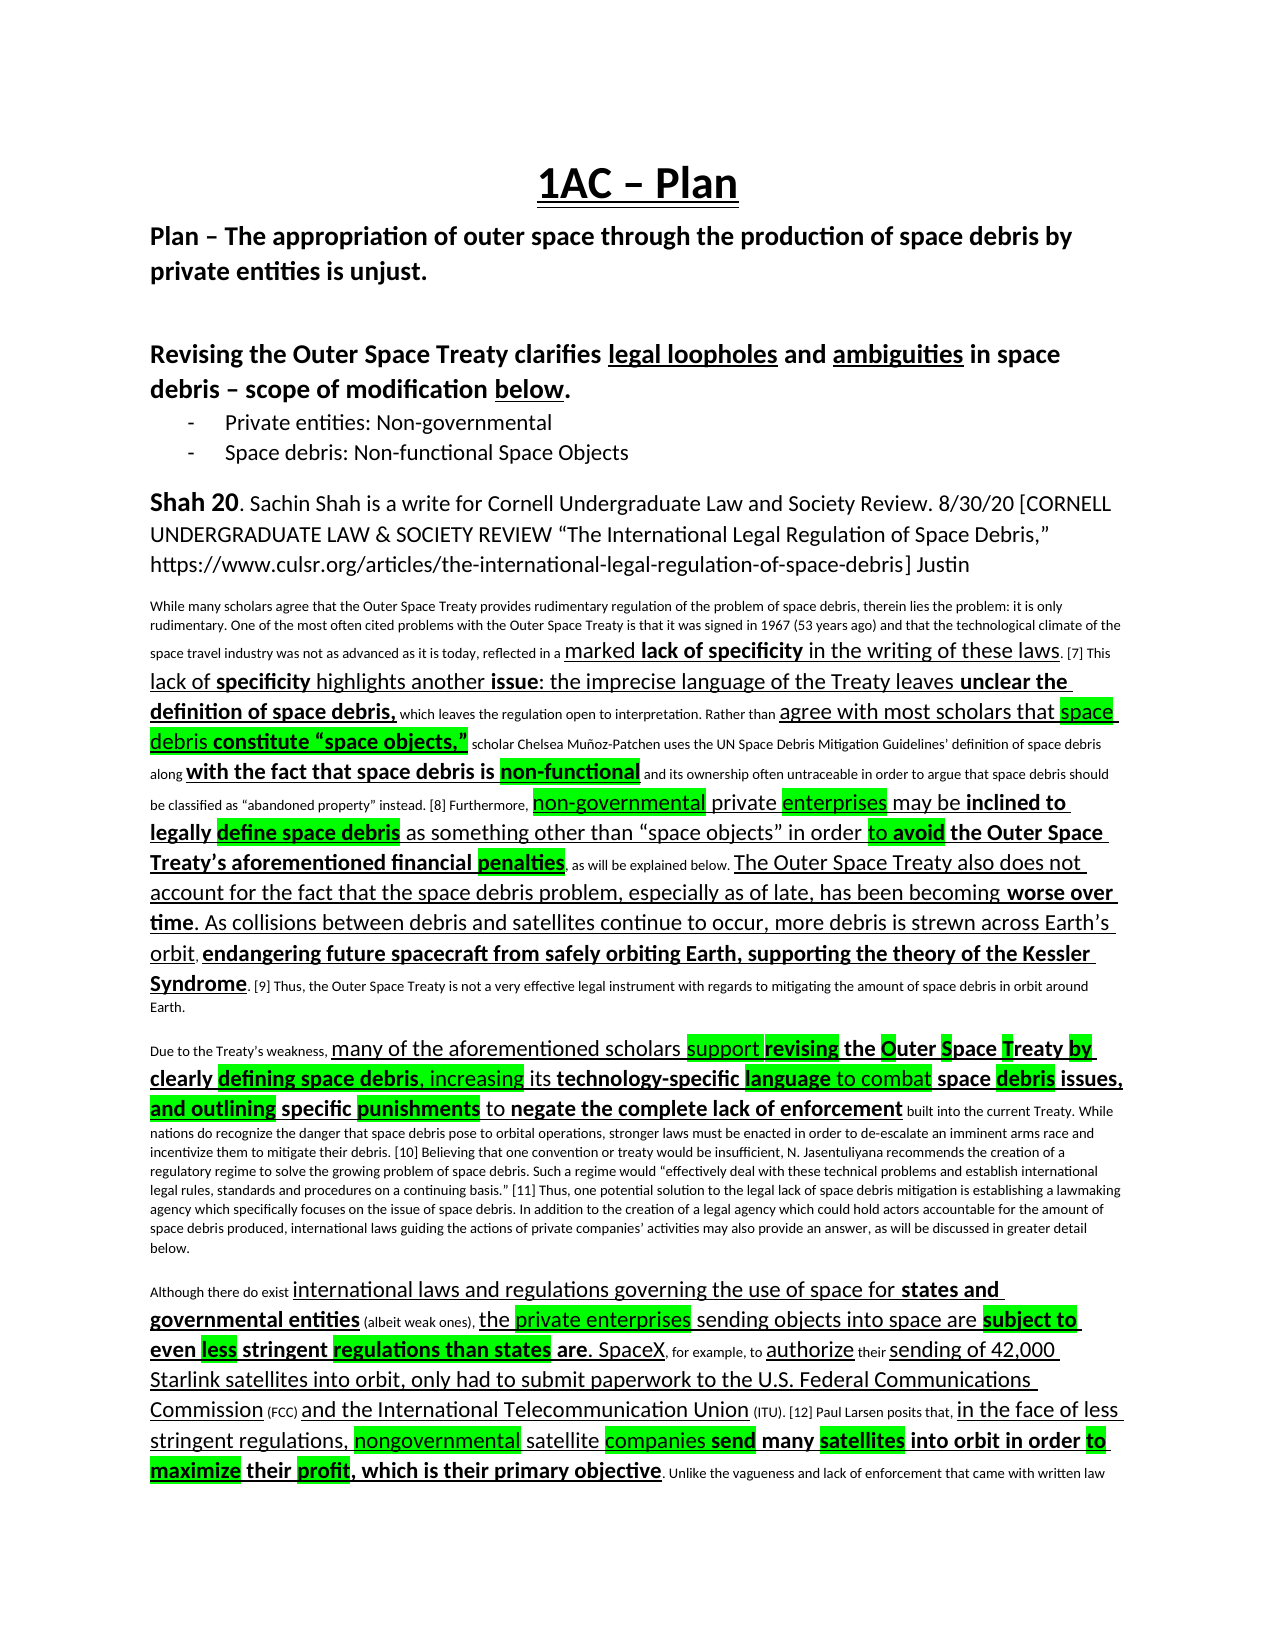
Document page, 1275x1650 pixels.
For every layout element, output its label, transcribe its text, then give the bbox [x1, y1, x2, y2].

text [150, 1275, 1125, 1484]
subtitle 1AC – Plan [150, 154, 1125, 210]
subtitle Revising the Outer Space Treaty clarifies legal loopholes and ambiguities in space debris – scope of modification below. [150, 337, 1125, 405]
subtitle Plan – The appropriation of outer space through the production of space debris by private entities is unjust. [150, 219, 1125, 287]
list Space debris: Non-functional Space Objects [187, 438, 1125, 466]
text Shah 20. Sachin Shah is a write for Cornell Undergraduate Law and Society Review. 8/30/20 [CORNELL UNDERGRADUATE LAW & SOCIETY REVIEW “The International Legal Regulation of Space Debris,” https://www.culsr.org/articles/the-international-legal-regulation-of-space-debris] Justin [150, 485, 1125, 578]
text Due to the Treaty’s weakness, many of the aforementioned scholars support revising the Outer Space Treaty by clearly defining space debris, increasing its technology-specific language to combat space debris issues, and outlining specific punishments to negate the complete lack of enforcement built into the current Treaty. While nations do recognize the danger that space debris pose to orbital operations, stronger laws must be enacted in order to de-escalate an imminent arms race and incentivize them to mitigate their debris. [10] Believing that one convention or treaty would be insufficient, N. Jasentuliyana recommends the creation of a regulatory regime to solve the growing problem of space debris. Such a regime would “effectively deal with these technical problems and establish international legal rules, standards and procedures on a continuing basis.” [11] Thus, one potential solution to the legal lack of space debris mitigation is establishing a lawmaking agency which specifically focuses on the issue of space debris. In addition to the creation of a legal agency which could hold actors accountable for the amount of space debris produced, international laws guiding the actions of private companies’ activities may also provide an answer, as will be discussed in greater detail below. [150, 1034, 1125, 1257]
list Private entities: Non-governmental [187, 408, 1125, 436]
text While many scholars agree that the Outer Space Treaty provides rudimentary regulation of the problem of space debris, therein lies the problem: it is only rudimentary. One of the most often cited problems with the Outer Space Treaty is that it was signed in 1967 (53 years ago) and that the technological climate of the space travel industry was not as advanced as it is today, reflected in a marked lack of specificity in the writing of these laws. [7] This lack of specificity highlights another issue: the imprecise language of the Treaty leaves unclear the definition of space debris, which leaves the regulation open to interpretation. Rather than agree with most scholars that space debris constitute “space objects,” scholar Chelsea Muñoz-Patchen uses the UN Space Debris Mitigation Guidelines’ definition of space debris along with the fact that space debris is non-functional and its ownership often untraceable in order to argue that space debris should be classified as “abandoned property” instead. [8] Furthermore, non-governmental private enterprises may be inclined to legally define space debris as something other than “space objects” in order to avoid the Outer Space Treaty’s aforementioned financial penalties, as will be explained below. The Outer Space Treaty also does not account for the fact that the space debris problem, especially as of late, has been becoming worse over time. As collisions between debris and satellites continue to occur, more debris is strewn across Earth’s orbit, endangering future spacecraft from safely orbiting Earth, supporting the theory of the Kessler Syndrome. [9] Thus, the Outer Space Treaty is not a very effective legal instrument with regards to mitigating the amount of space debris in orbit around Earth. [150, 597, 1125, 1016]
